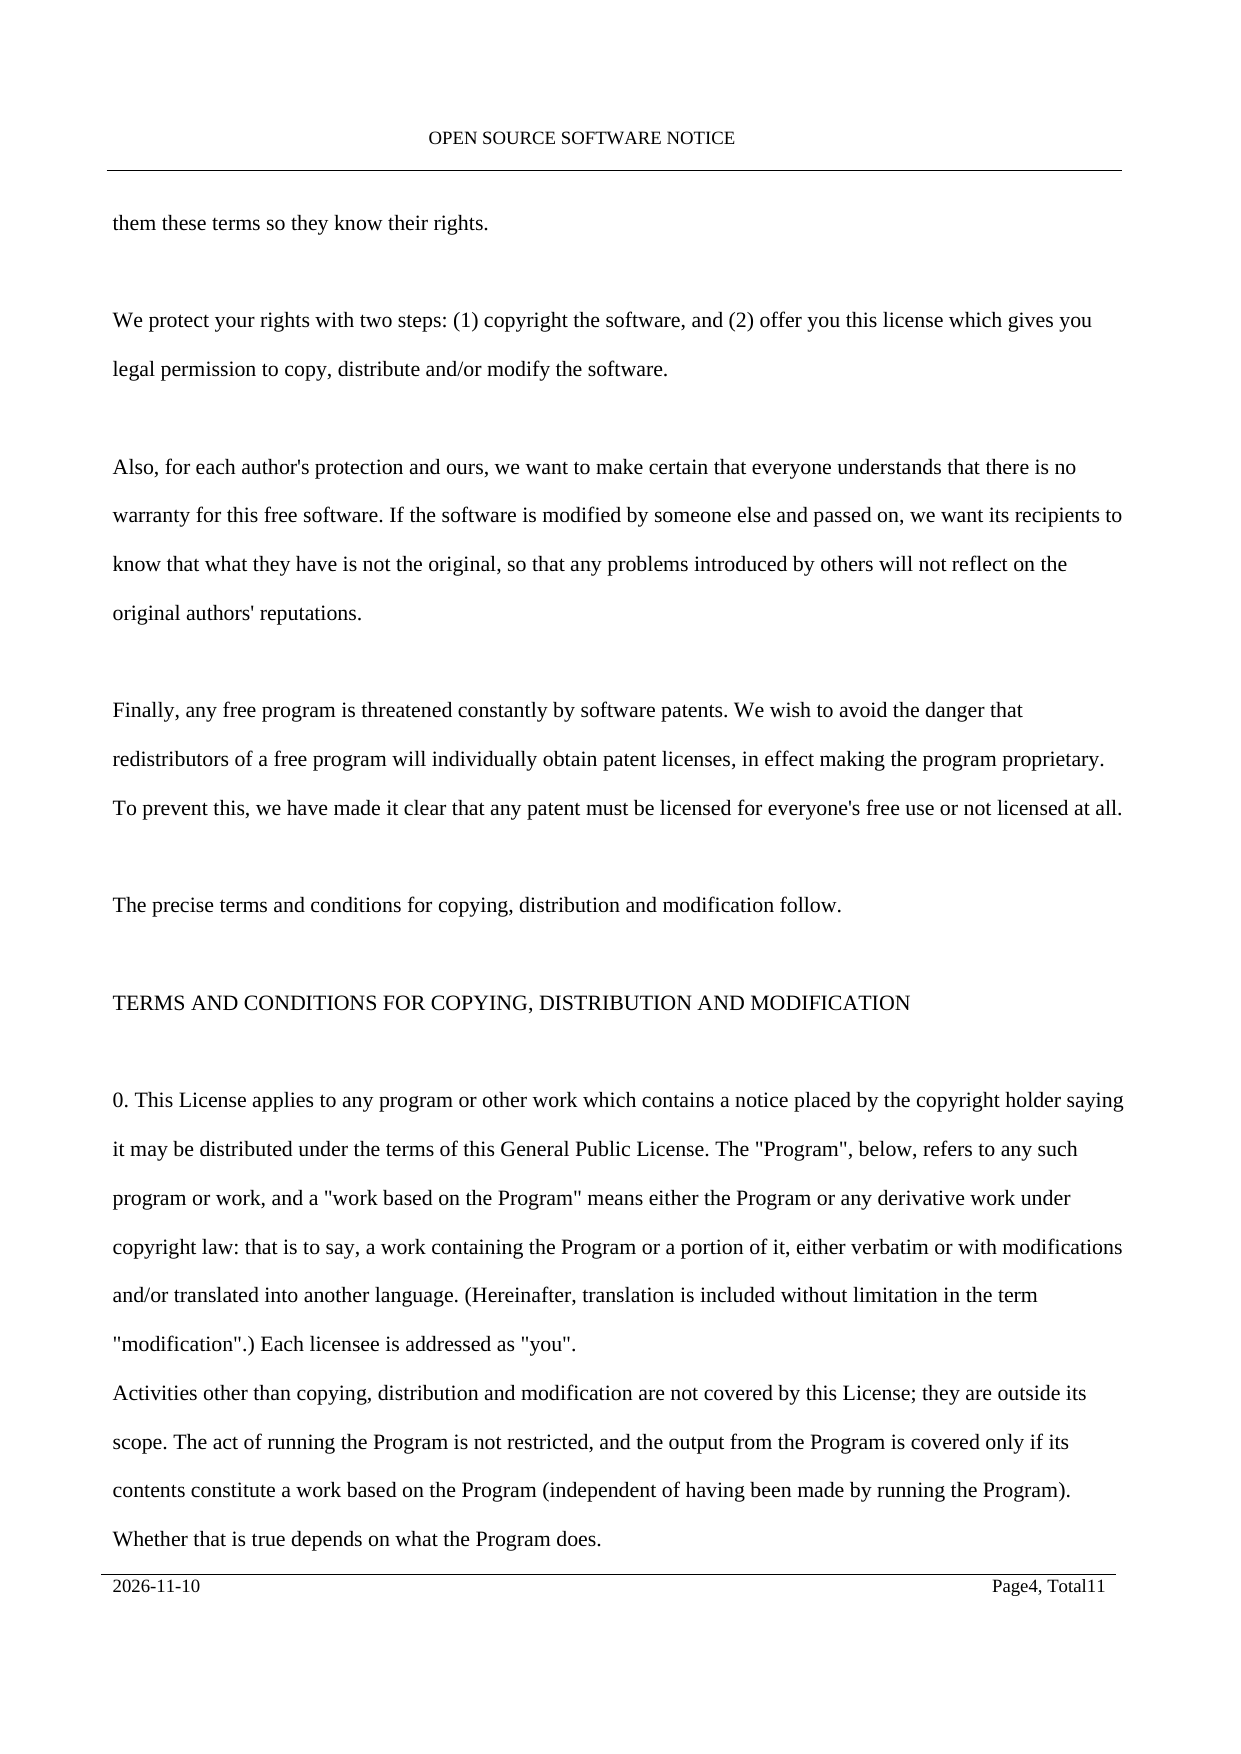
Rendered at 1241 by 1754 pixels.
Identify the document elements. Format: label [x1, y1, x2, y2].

text [112, 206, 1128, 1555]
